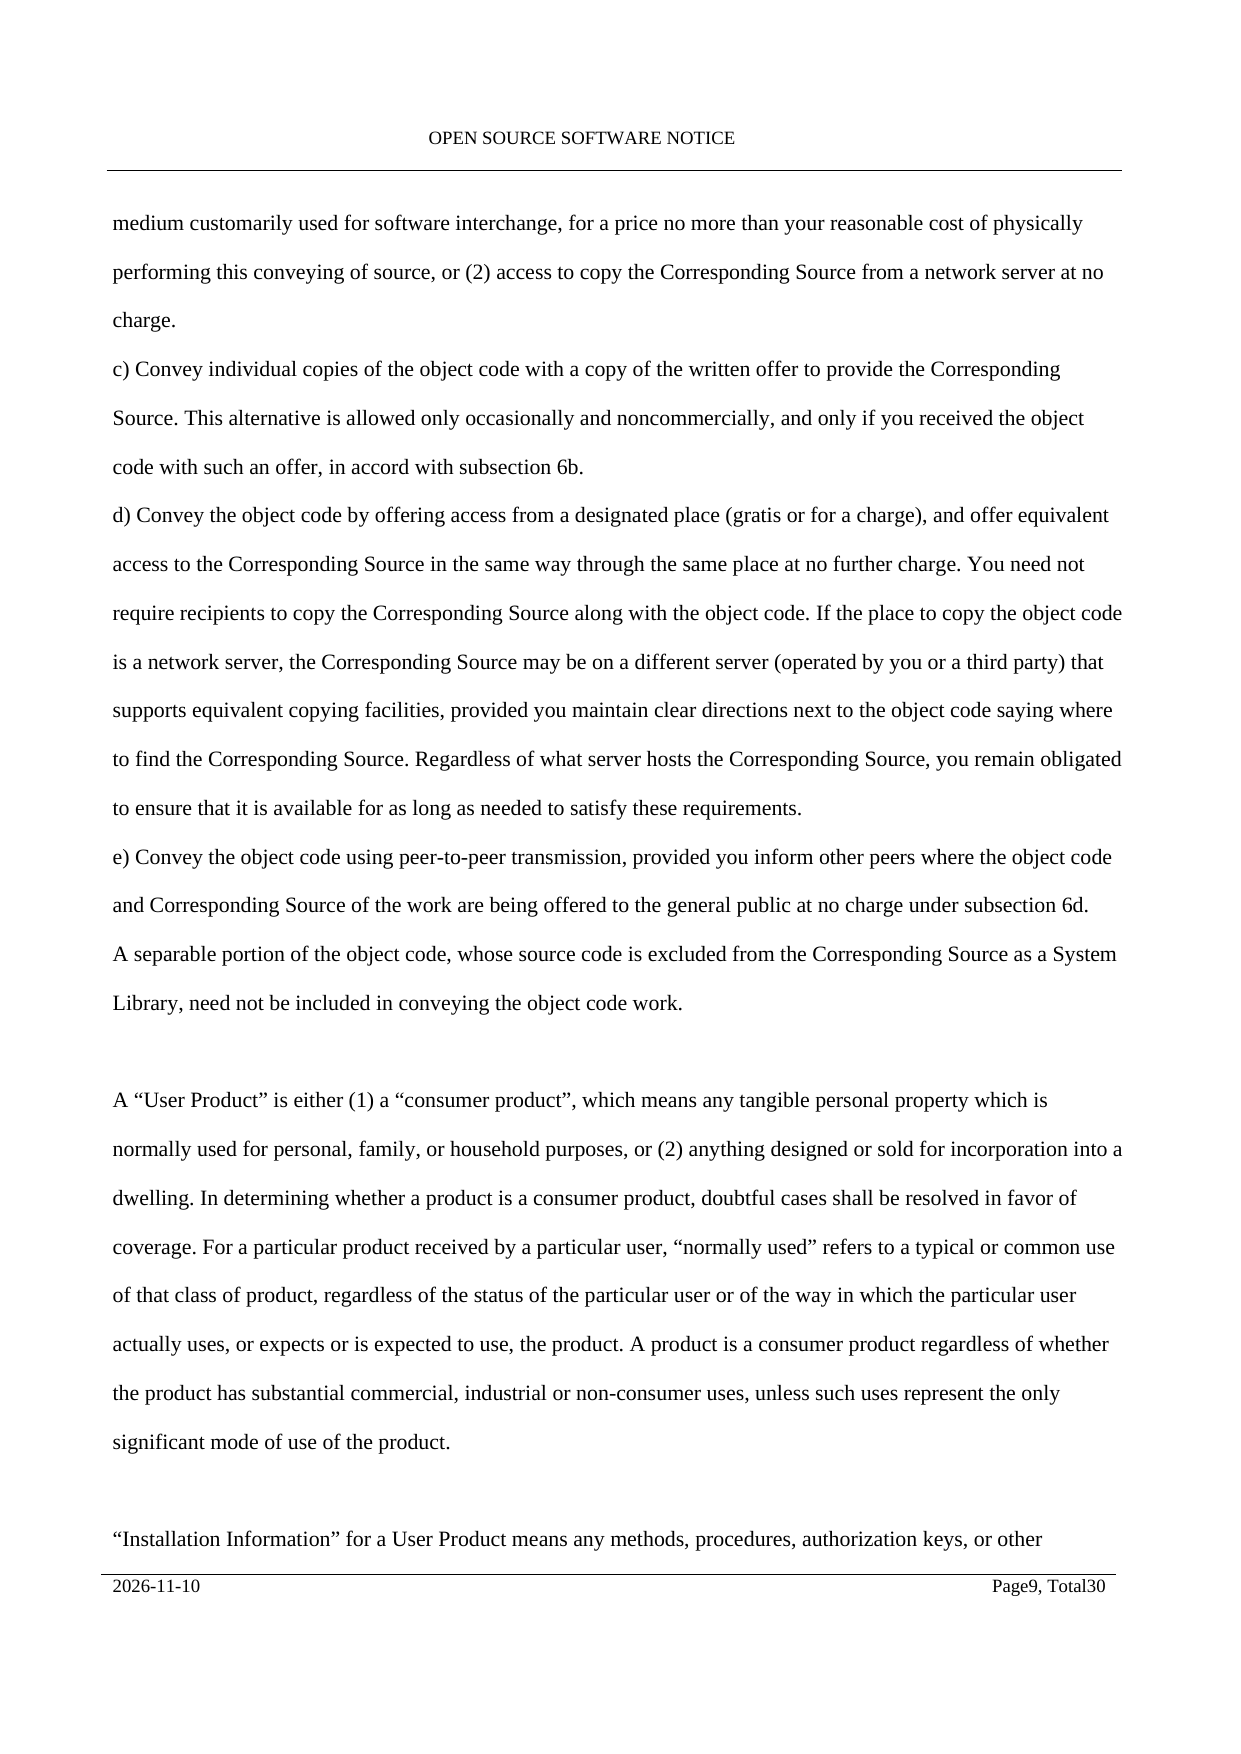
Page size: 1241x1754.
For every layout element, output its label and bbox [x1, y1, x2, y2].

text [112, 206, 1128, 1555]
